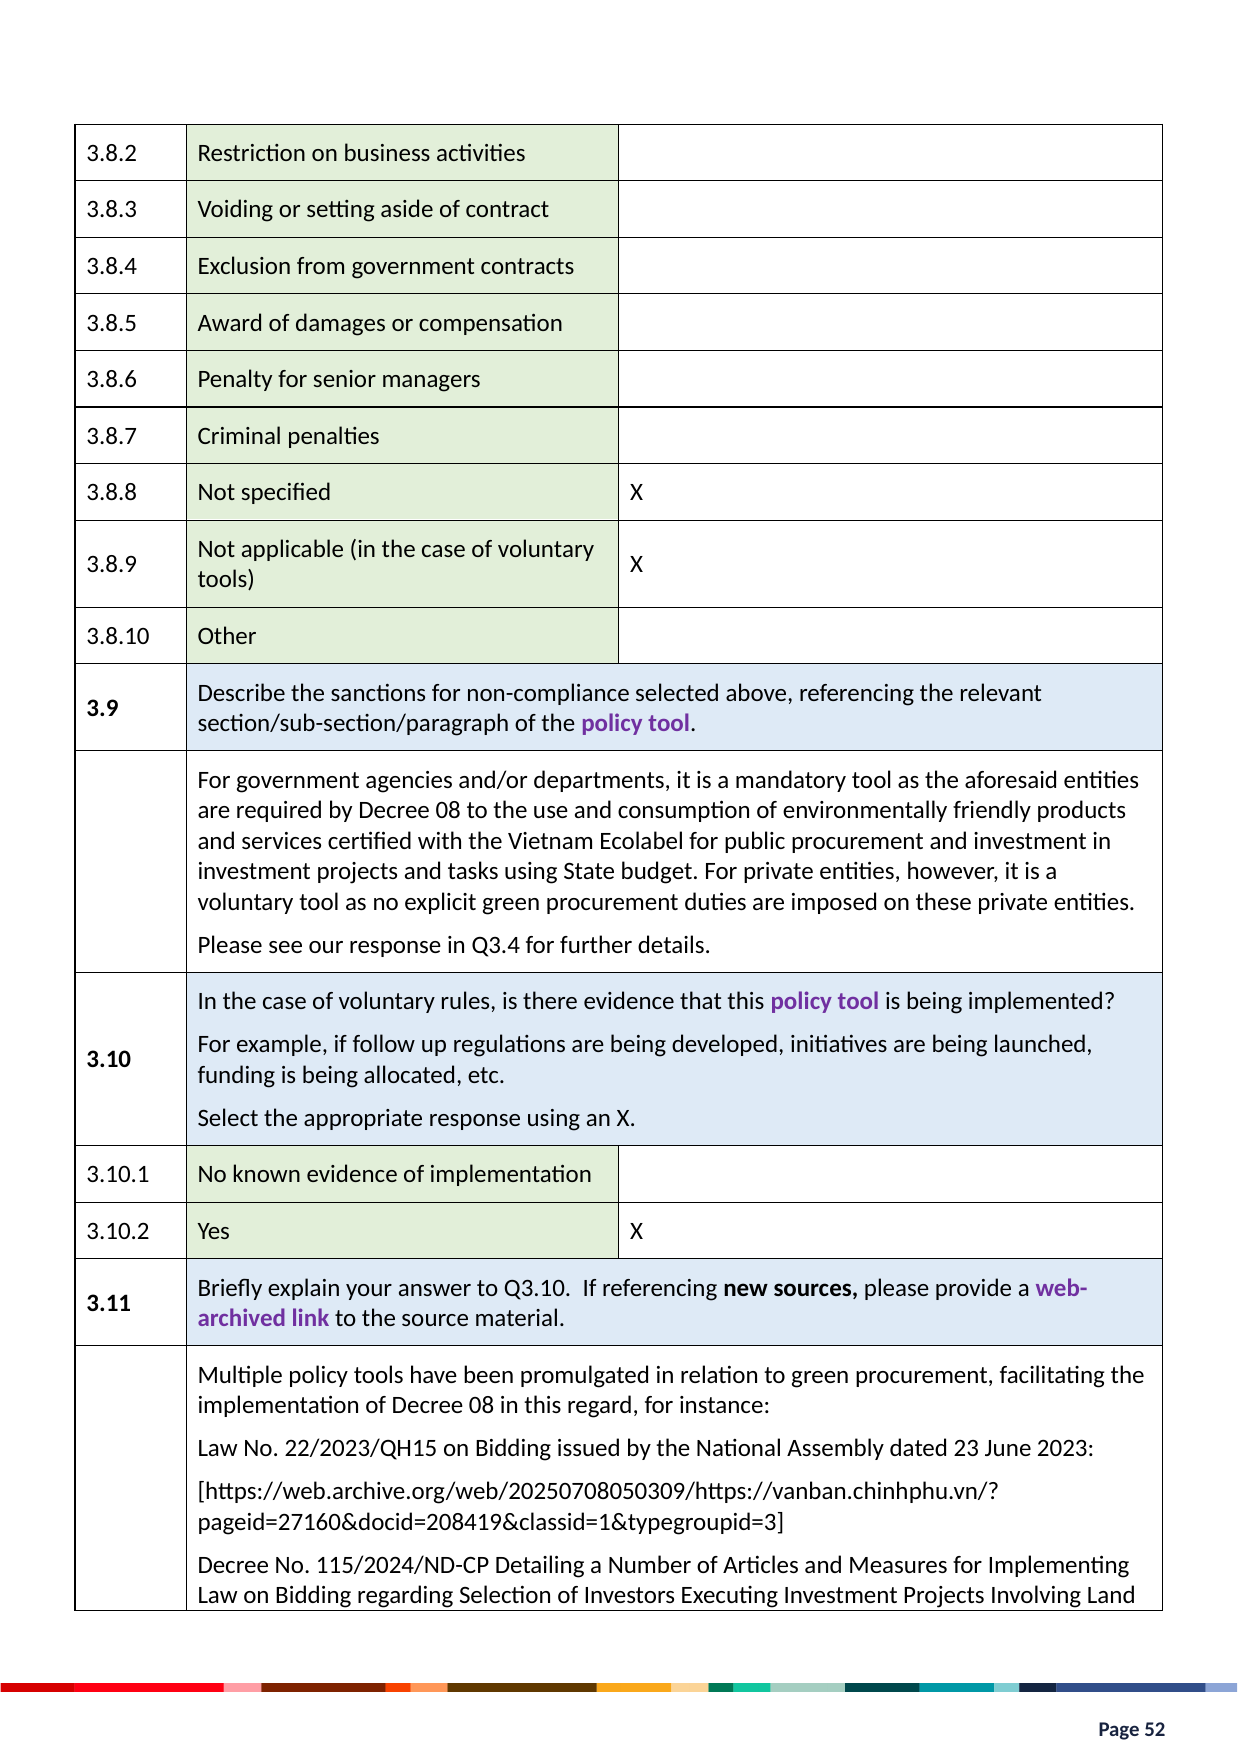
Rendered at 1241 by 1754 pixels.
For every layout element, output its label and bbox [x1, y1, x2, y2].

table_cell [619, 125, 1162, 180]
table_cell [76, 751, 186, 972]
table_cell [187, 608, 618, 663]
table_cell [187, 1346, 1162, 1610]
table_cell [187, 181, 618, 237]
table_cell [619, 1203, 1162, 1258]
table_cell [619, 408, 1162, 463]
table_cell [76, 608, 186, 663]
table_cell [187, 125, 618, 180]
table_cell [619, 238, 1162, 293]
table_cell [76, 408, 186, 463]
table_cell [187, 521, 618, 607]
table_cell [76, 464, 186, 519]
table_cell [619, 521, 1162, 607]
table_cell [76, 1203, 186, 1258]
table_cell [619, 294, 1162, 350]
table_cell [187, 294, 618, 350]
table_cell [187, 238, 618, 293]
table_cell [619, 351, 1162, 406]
picture [0, 1683, 1236, 1692]
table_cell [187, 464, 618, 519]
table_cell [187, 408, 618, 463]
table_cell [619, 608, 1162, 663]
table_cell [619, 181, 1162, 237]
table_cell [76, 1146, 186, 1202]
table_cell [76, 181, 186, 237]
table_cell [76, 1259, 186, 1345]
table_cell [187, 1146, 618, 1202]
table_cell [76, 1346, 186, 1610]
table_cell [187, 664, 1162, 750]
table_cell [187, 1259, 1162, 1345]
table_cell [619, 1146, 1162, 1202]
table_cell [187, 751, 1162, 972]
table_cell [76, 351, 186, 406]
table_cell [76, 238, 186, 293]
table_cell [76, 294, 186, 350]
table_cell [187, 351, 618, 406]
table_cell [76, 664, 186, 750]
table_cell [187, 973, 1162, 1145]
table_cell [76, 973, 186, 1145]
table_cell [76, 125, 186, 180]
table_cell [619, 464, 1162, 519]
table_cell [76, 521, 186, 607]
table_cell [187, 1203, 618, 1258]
